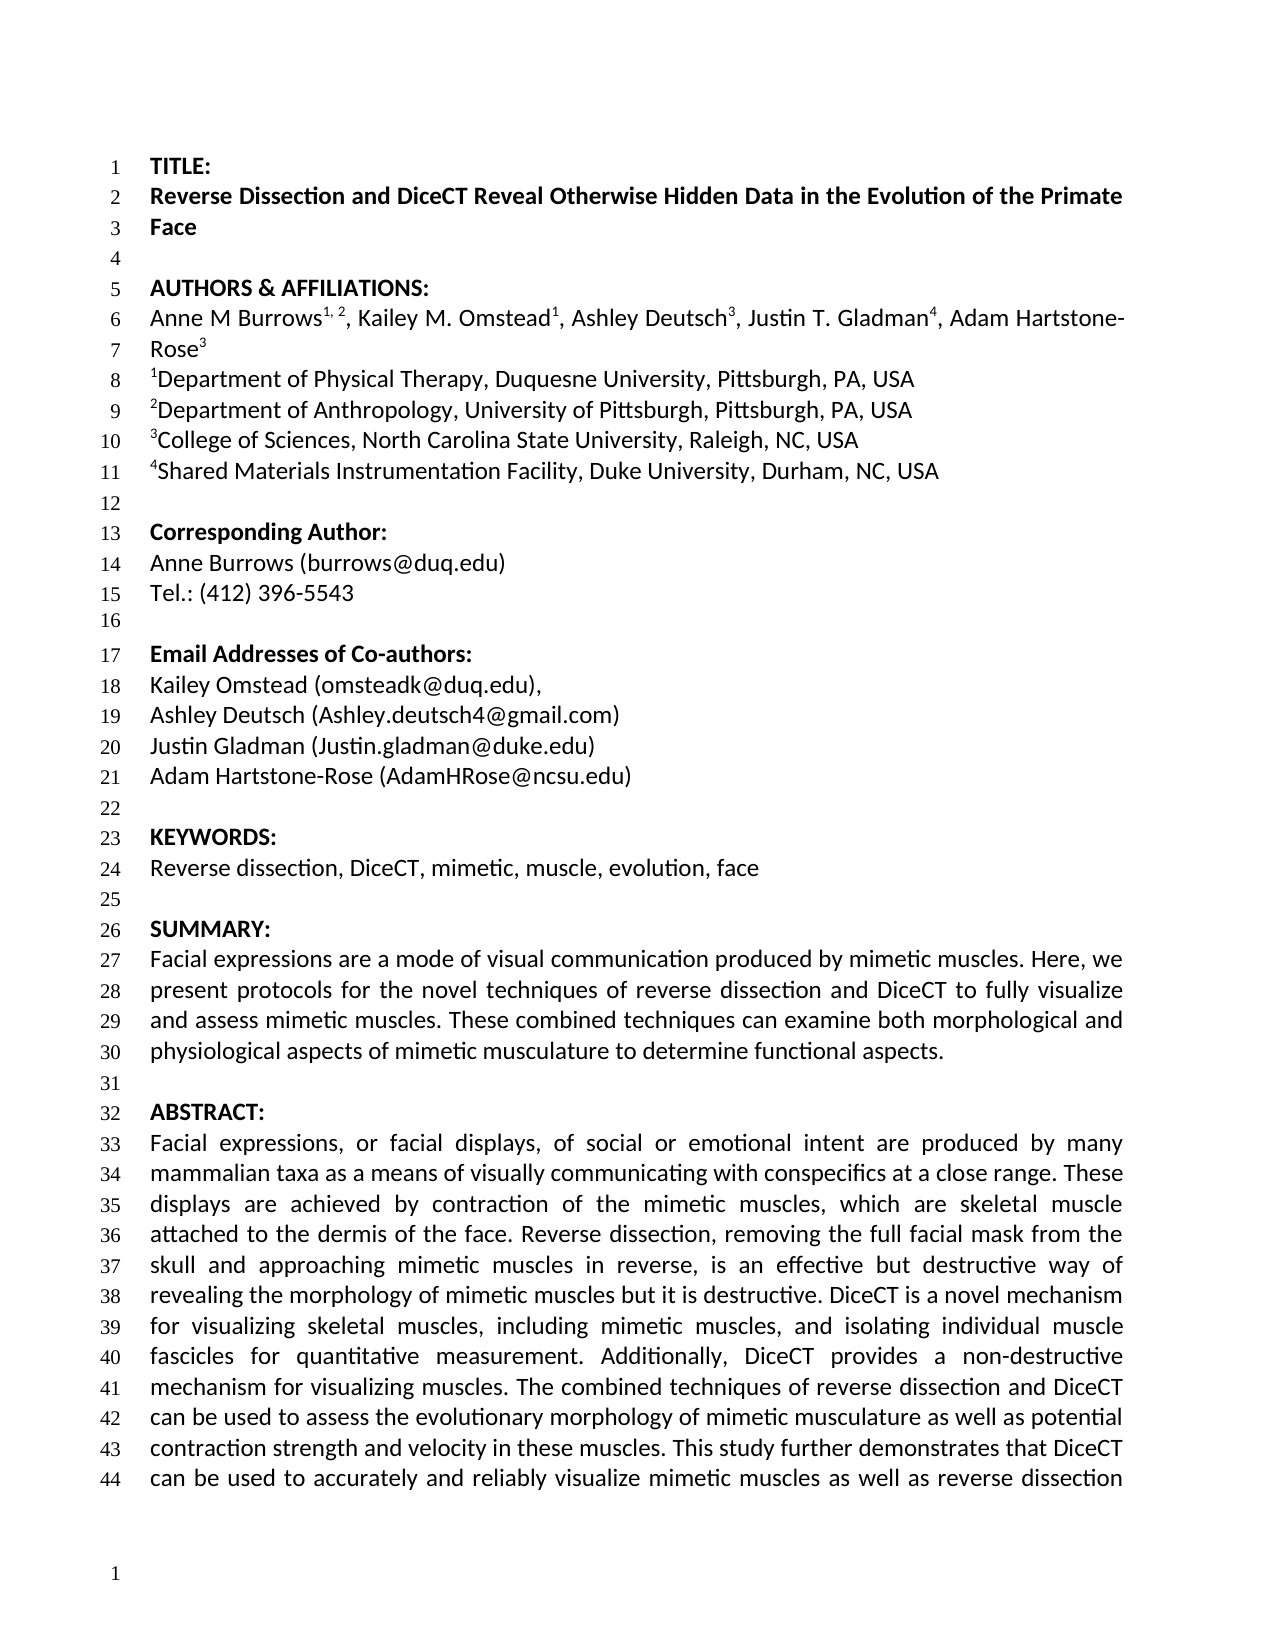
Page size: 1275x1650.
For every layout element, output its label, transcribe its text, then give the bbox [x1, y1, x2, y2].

text 3College of Sciences, North Carolina State University, Raleigh, NC, USA [150, 425, 1125, 455]
text Justin Gladman (Justin.gladman@duke.edu) [150, 730, 1125, 760]
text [150, 1127, 1125, 1493]
text TITLE: [150, 150, 1125, 181]
text Reverse Dissection and DiceCT Reveal Otherwise Hidden Data in the Evolution of the Primate Face [150, 181, 1125, 242]
text 2Department of Anthropology, University of Pittsburgh, Pittsburgh, PA, USA [150, 394, 1125, 425]
text Tel.: (412) 396-5543 [150, 577, 1125, 608]
text AUTHORS & AFFILIATIONS: [150, 272, 1125, 303]
text Reverse dissection, DiceCT, mimetic, muscle, evolution, face [150, 852, 1125, 882]
text SUMMARY: [150, 913, 1125, 943]
text 4Shared Materials Instrumentation Facility, Duke University, Durham, NC, USA [150, 455, 1125, 486]
text Email Addresses of Co-authors: [150, 638, 1125, 669]
text Kailey Omstead (omsteadk@duq.edu), [150, 669, 1125, 699]
text Anne Burrows (burrows@duq.edu) [150, 547, 1125, 577]
text Facial expressions are a mode of visual communication produced by mimetic muscles. Here, we present protocols for the novel techniques of reverse dissection and DiceCT to fully visualize and assess mimetic muscles. These combined techniques can examine both morphological and physiological aspects of mimetic musculature to determine functional aspects. [150, 943, 1125, 1066]
text Corresponding Author: [150, 516, 1125, 547]
text Ashley Deutsch (Ashley.deutsch4@gmail.com) [150, 699, 1125, 730]
text Anne M Burrows1, 2, Kailey M. Omstead1, Ashley Deutsch3, Justin T. Gladman4, Adam Hartstone-Rose3 [150, 303, 1125, 364]
text KEYWORDS: [150, 821, 1125, 852]
text Adam Hartstone-Rose (AdamHRose@ncsu.edu) [150, 760, 1125, 791]
text ABSTRACT: [150, 1096, 1125, 1127]
text 1Department of Physical Therapy, Duquesne University, Pittsburgh, PA, USA [150, 364, 1125, 394]
